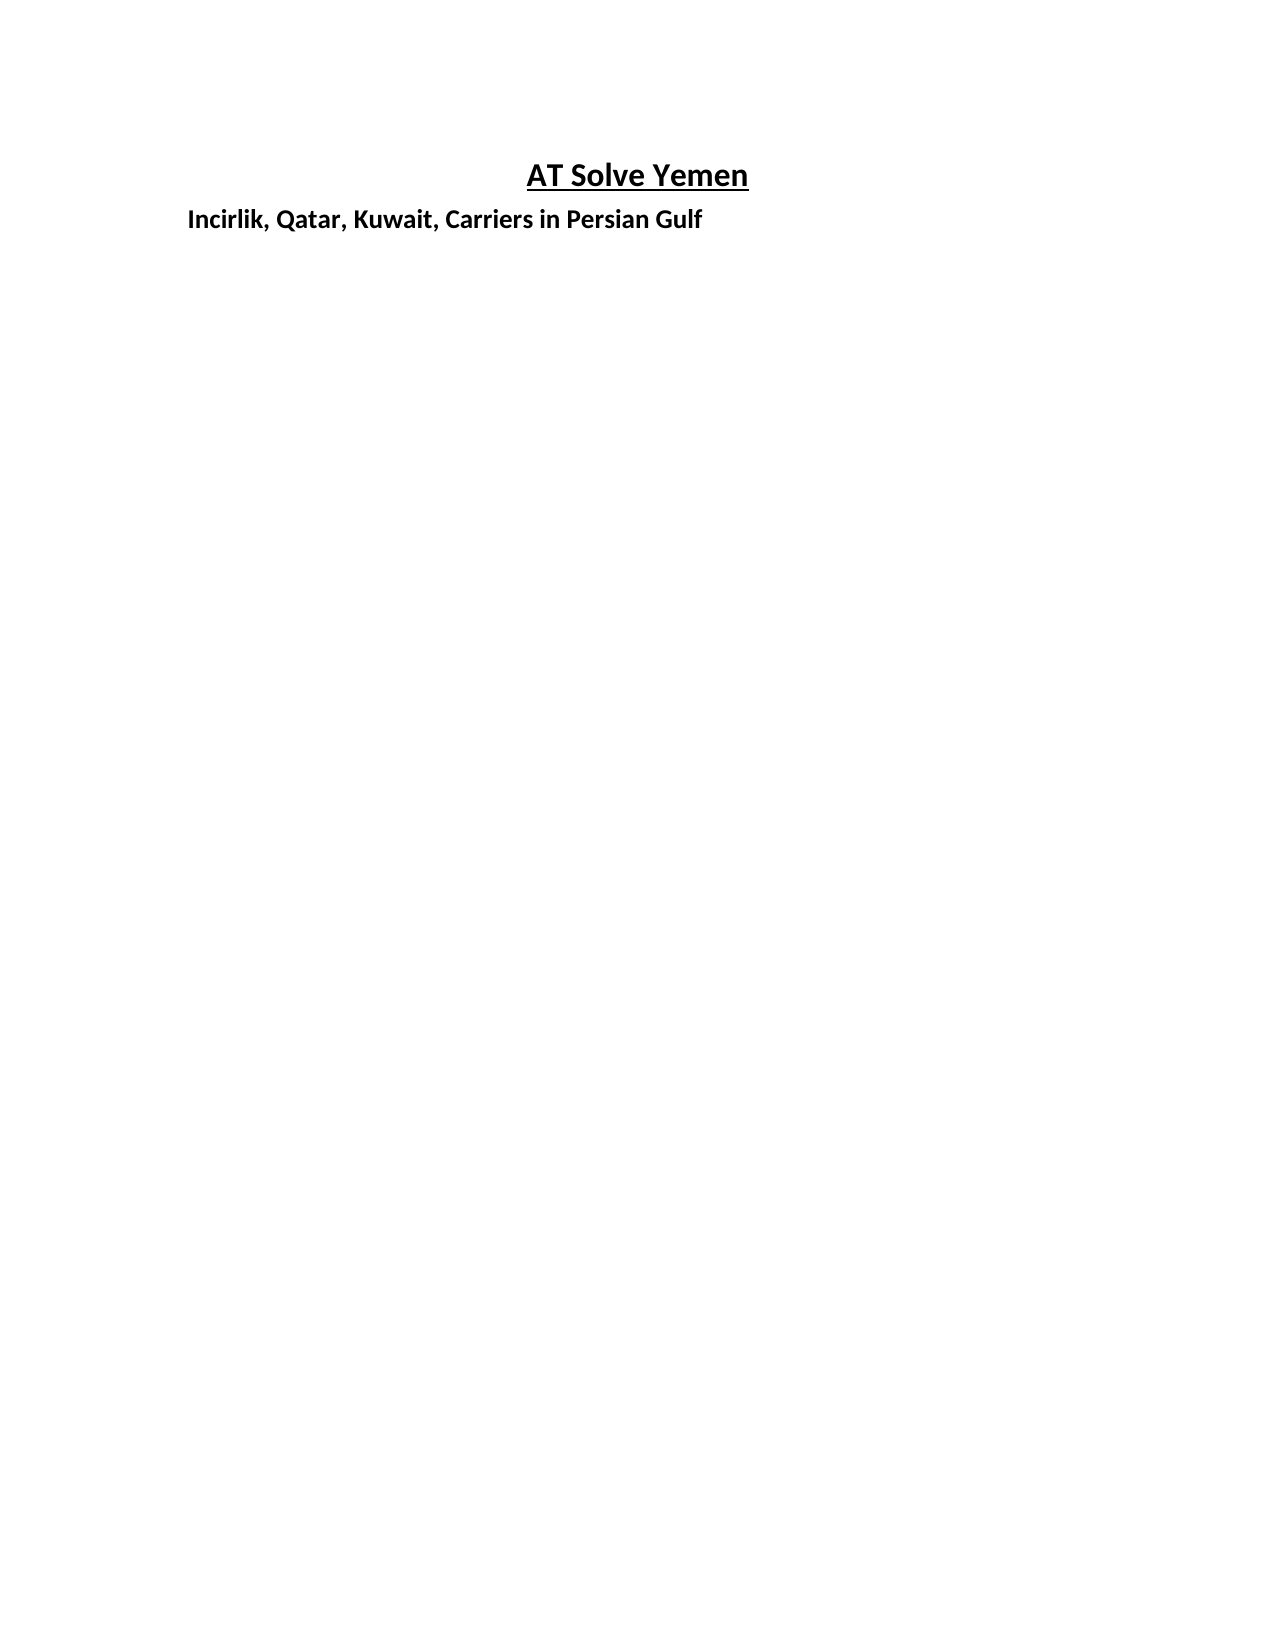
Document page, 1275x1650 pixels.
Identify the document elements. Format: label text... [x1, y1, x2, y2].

subtitle Incirlik, Qatar, Kuwait, Carriers in Persian Gulf [187, 202, 1087, 235]
subtitle AT Solve Yemen [187, 154, 1087, 195]
